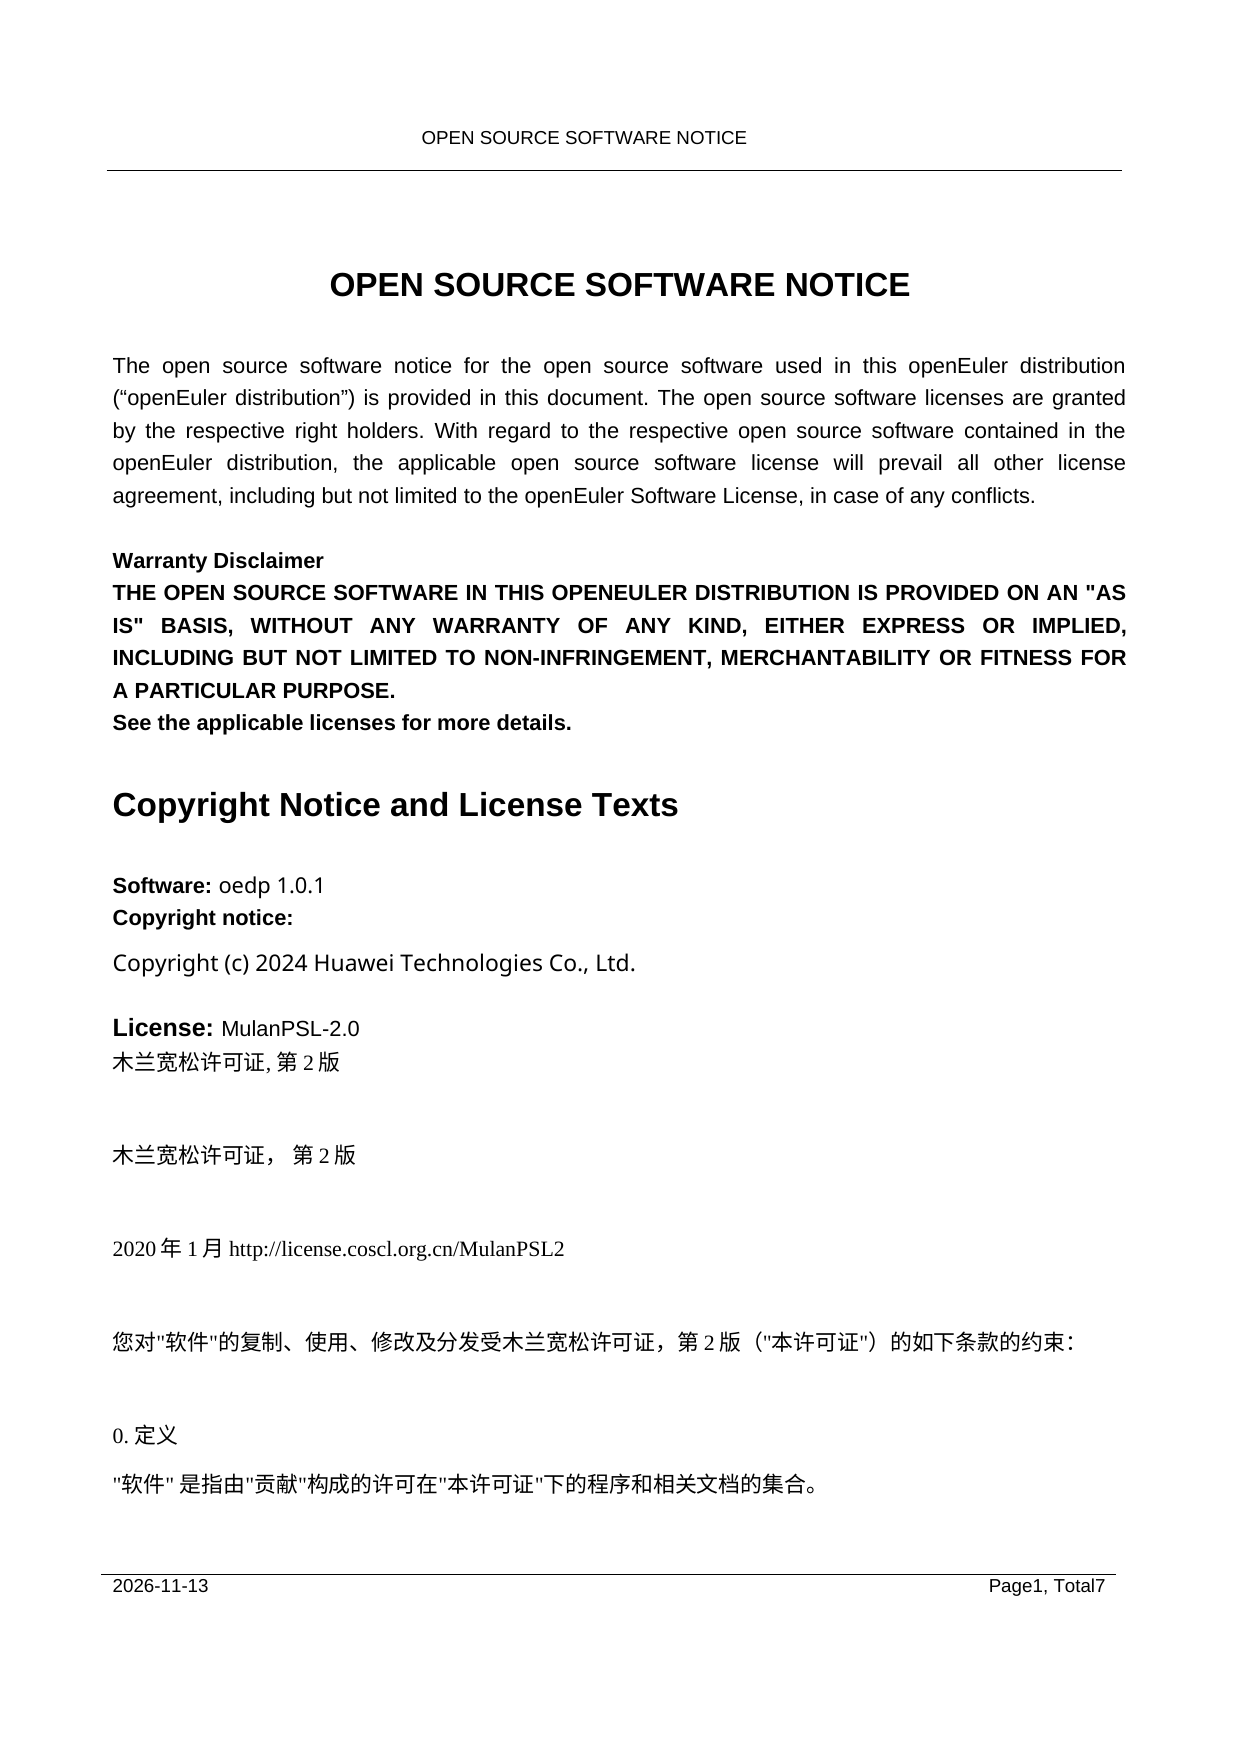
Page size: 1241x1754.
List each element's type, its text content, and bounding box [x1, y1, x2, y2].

text THE OPEN SOURCE SOFTWARE IN THIS OPENEULER DISTRIBUTION IS PROVIDED ON AN "AS IS" BASIS, WITHOUT ANY WARRANTY OF ANY KIND, EITHER EXPRESS OR IMPLIED, INCLUDING BUT NOT LIMITED TO NON-INFRINGEMENT, MERCHANTABILITY OR FITNESS FOR A PARTICULAR PURPOSE. See the applicable licenses for more details. [112, 576, 1128, 739]
text 2020年1月 http://license.coscl.org.cn/MulanPSL2 [112, 1231, 1128, 1263]
text Copyright Notice and License Texts [112, 771, 1128, 836]
text Copyright (c) 2024 Huawei Technologies Co., Ltd. [112, 947, 1128, 1012]
title Software: oedp 1.0.1 [112, 869, 1128, 901]
text 0. 定义 [112, 1418, 1128, 1450]
text OPEN SOURCE SOFTWARE NOTICE [112, 251, 1128, 316]
text 您对"软件"的复制、使用、修改及分发受木兰宽松许可证，第2版（"本许可证"）的如下条款的约束： [112, 1324, 1128, 1357]
text Warranty Disclaimer [112, 544, 1128, 576]
text "软件" 是指由"贡献"构成的许可在"本许可证"下的程序和相关文档的集合。 [112, 1466, 1128, 1499]
text 木兰宽松许可证， 第2版 [112, 1137, 1128, 1170]
text License: MulanPSL-2.0 [112, 1012, 1128, 1044]
text Copyright notice: [112, 901, 1128, 934]
text 木兰宽松许可证, 第2版 [112, 1044, 1128, 1077]
text The open source software notice for the open source software used in this openEuler distribution (“openEuler distribution”) is provided in this document. The open source software licenses are granted by the respective right holders. With regard to the respective open source software contained in the openEuler distribution, the applicable open source software license will prevail all other license agreement, including but not limited to the openEuler Software License, in case of any conflicts. [112, 349, 1128, 511]
